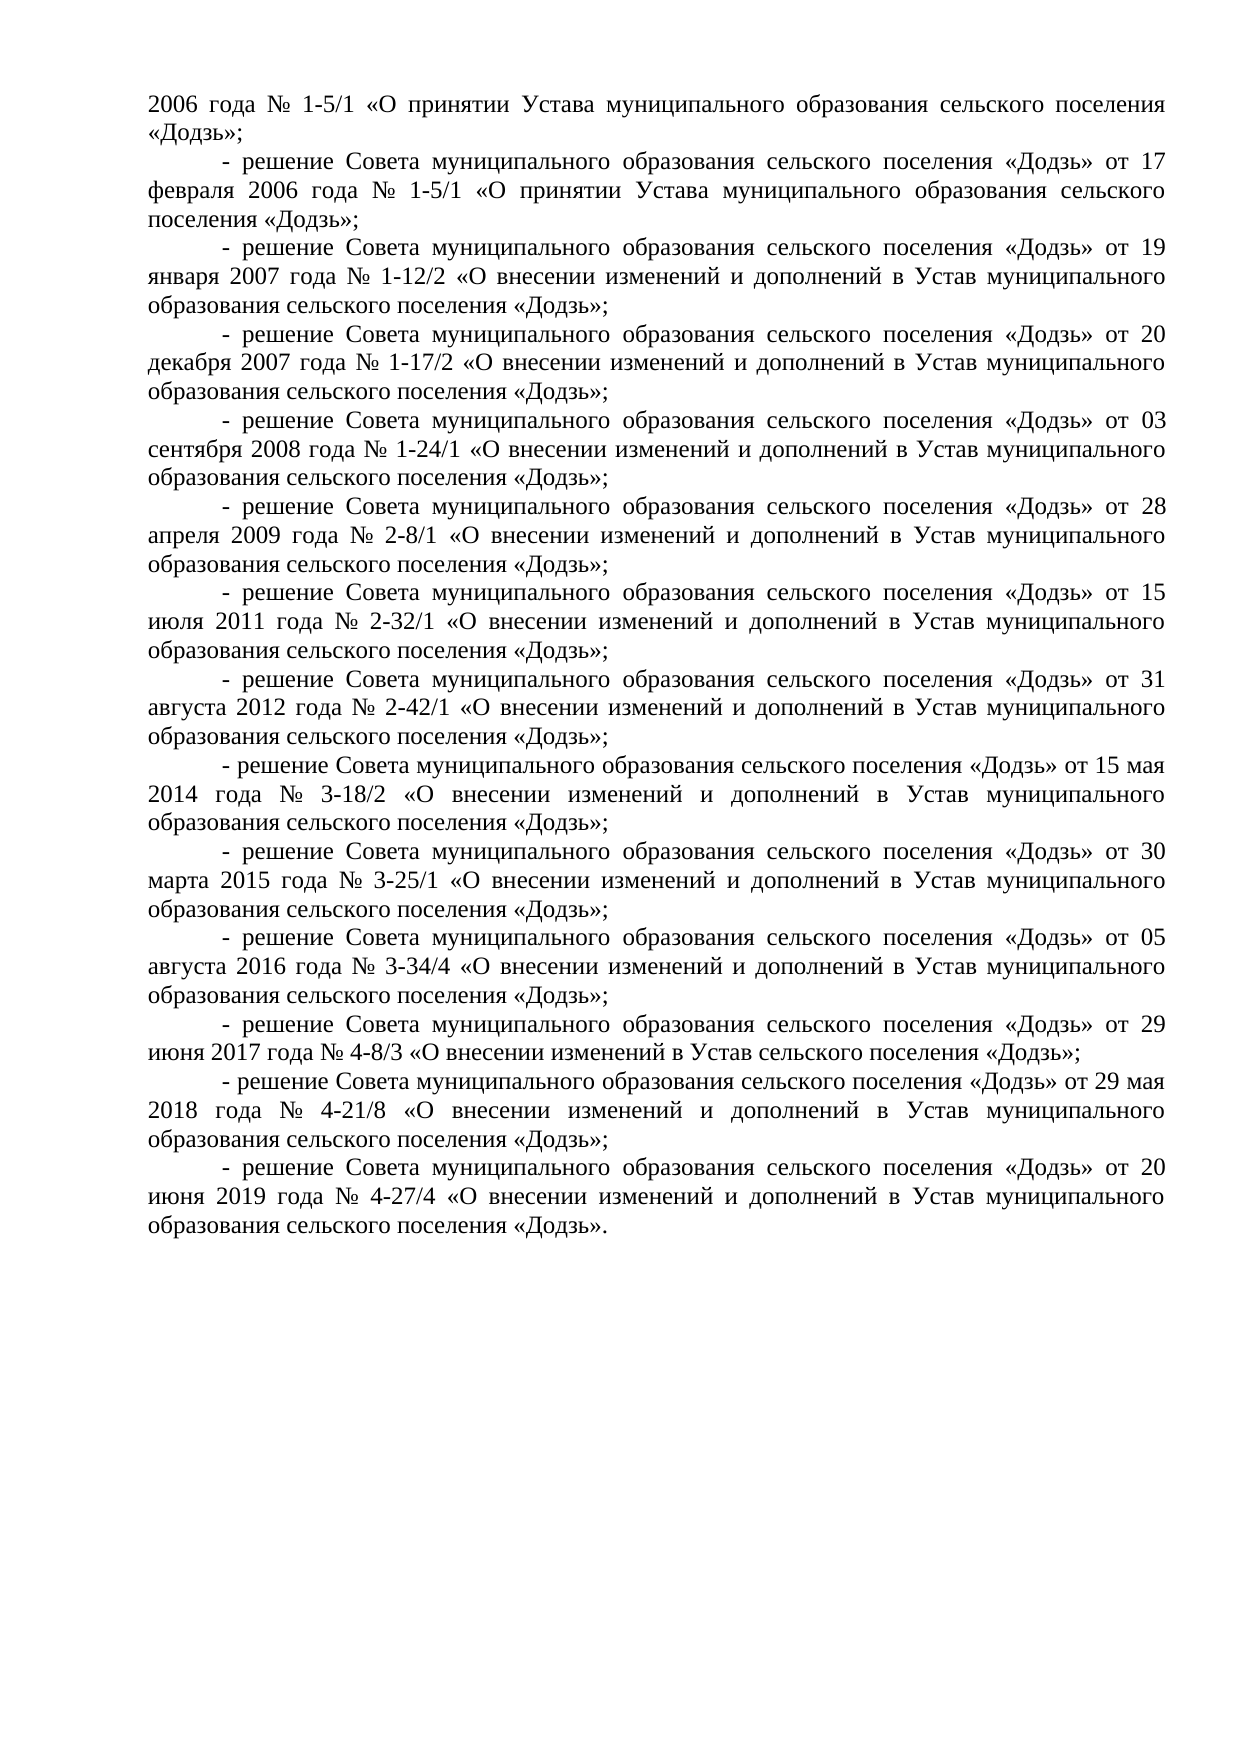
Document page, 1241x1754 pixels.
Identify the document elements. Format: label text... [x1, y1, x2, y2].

text - решение Совета муниципального образования сельского поселения «Додзь» от 31 августа 2012 года № 2-42/1 «О внесении изменений и дополнений в Устав муниципального образования сельского поселения «Додзь»; [148, 664, 1166, 750]
text - решение Совета муниципального образования сельского поселения «Додзь» от 20 декабря 2007 года № 1-17/2 «О внесении изменений и дополнений в Устав муниципального образования сельского поселения «Додзь»; [148, 319, 1166, 405]
text - решение Совета муниципального образования сельского поселения «Додзь» от 29 июня 2017 года № 4-8/3 «О внесении изменений в Устав сельского поселения «Додзь»; [148, 1009, 1166, 1066]
text - решение Совета муниципального образования сельского поселения «Додзь» от 29 мая 2018 года № 4-21/8 «О внесении изменений и дополнений в Устав муниципального образования сельского поселения «Додзь»; [148, 1066, 1166, 1152]
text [148, 89, 1166, 146]
text - решение Совета муниципального образования сельского поселения «Додзь» от 28 апреля 2009 года № 2-8/1 «О внесении изменений и дополнений в Устав муниципального образования сельского поселения «Додзь»; [148, 491, 1166, 577]
text - решение Совета муниципального образования сельского поселения «Додзь» от 19 января 2007 года № 1-12/2 «О внесении изменений и дополнений в Устав муниципального образования сельского поселения «Додзь»; [148, 232, 1166, 319]
text - решение Совета муниципального образования сельского поселения «Додзь» от 15 мая 2014 года № 3-18/2 «О внесении изменений и дополнений в Устав муниципального образования сельского поселения «Додзь»; [148, 750, 1166, 836]
text - решение Совета муниципального образования сельского поселения «Додзь» от 17 февраля 2006 года № 1-5/1 «О принятии Устава муниципального образования сельского поселения «Додзь»; [148, 146, 1166, 232]
text - решение Совета муниципального образования сельского поселения «Додзь» от 03 сентября 2008 года № 1-24/1 «О внесении изменений и дополнений в Устав муниципального образования сельского поселения «Додзь»; [148, 405, 1166, 491]
text - решение Совета муниципального образования сельского поселения «Додзь» от 20 июня 2019 года № 4-27/4 «О внесении изменений и дополнений в Устав муниципального образования сельского поселения «Додзь». [148, 1152, 1166, 1239]
text - решение Совета муниципального образования сельского поселения «Додзь» от 05 августа 2016 года № 3-34/4 «О внесении изменений и дополнений в Устав муниципального образования сельского поселения «Додзь»; [148, 922, 1166, 1009]
text - решение Совета муниципального образования сельского поселения «Додзь» от 15 июля 2011 года № 2-32/1 «О внесении изменений и дополнений в Устав муниципального образования сельского поселения «Додзь»; [148, 577, 1166, 664]
text - решение Совета муниципального образования сельского поселения «Додзь» от 30 марта 2015 года № 3-25/1 «О внесении изменений и дополнений в Устав муниципального образования сельского поселения «Додзь»; [148, 836, 1166, 922]
